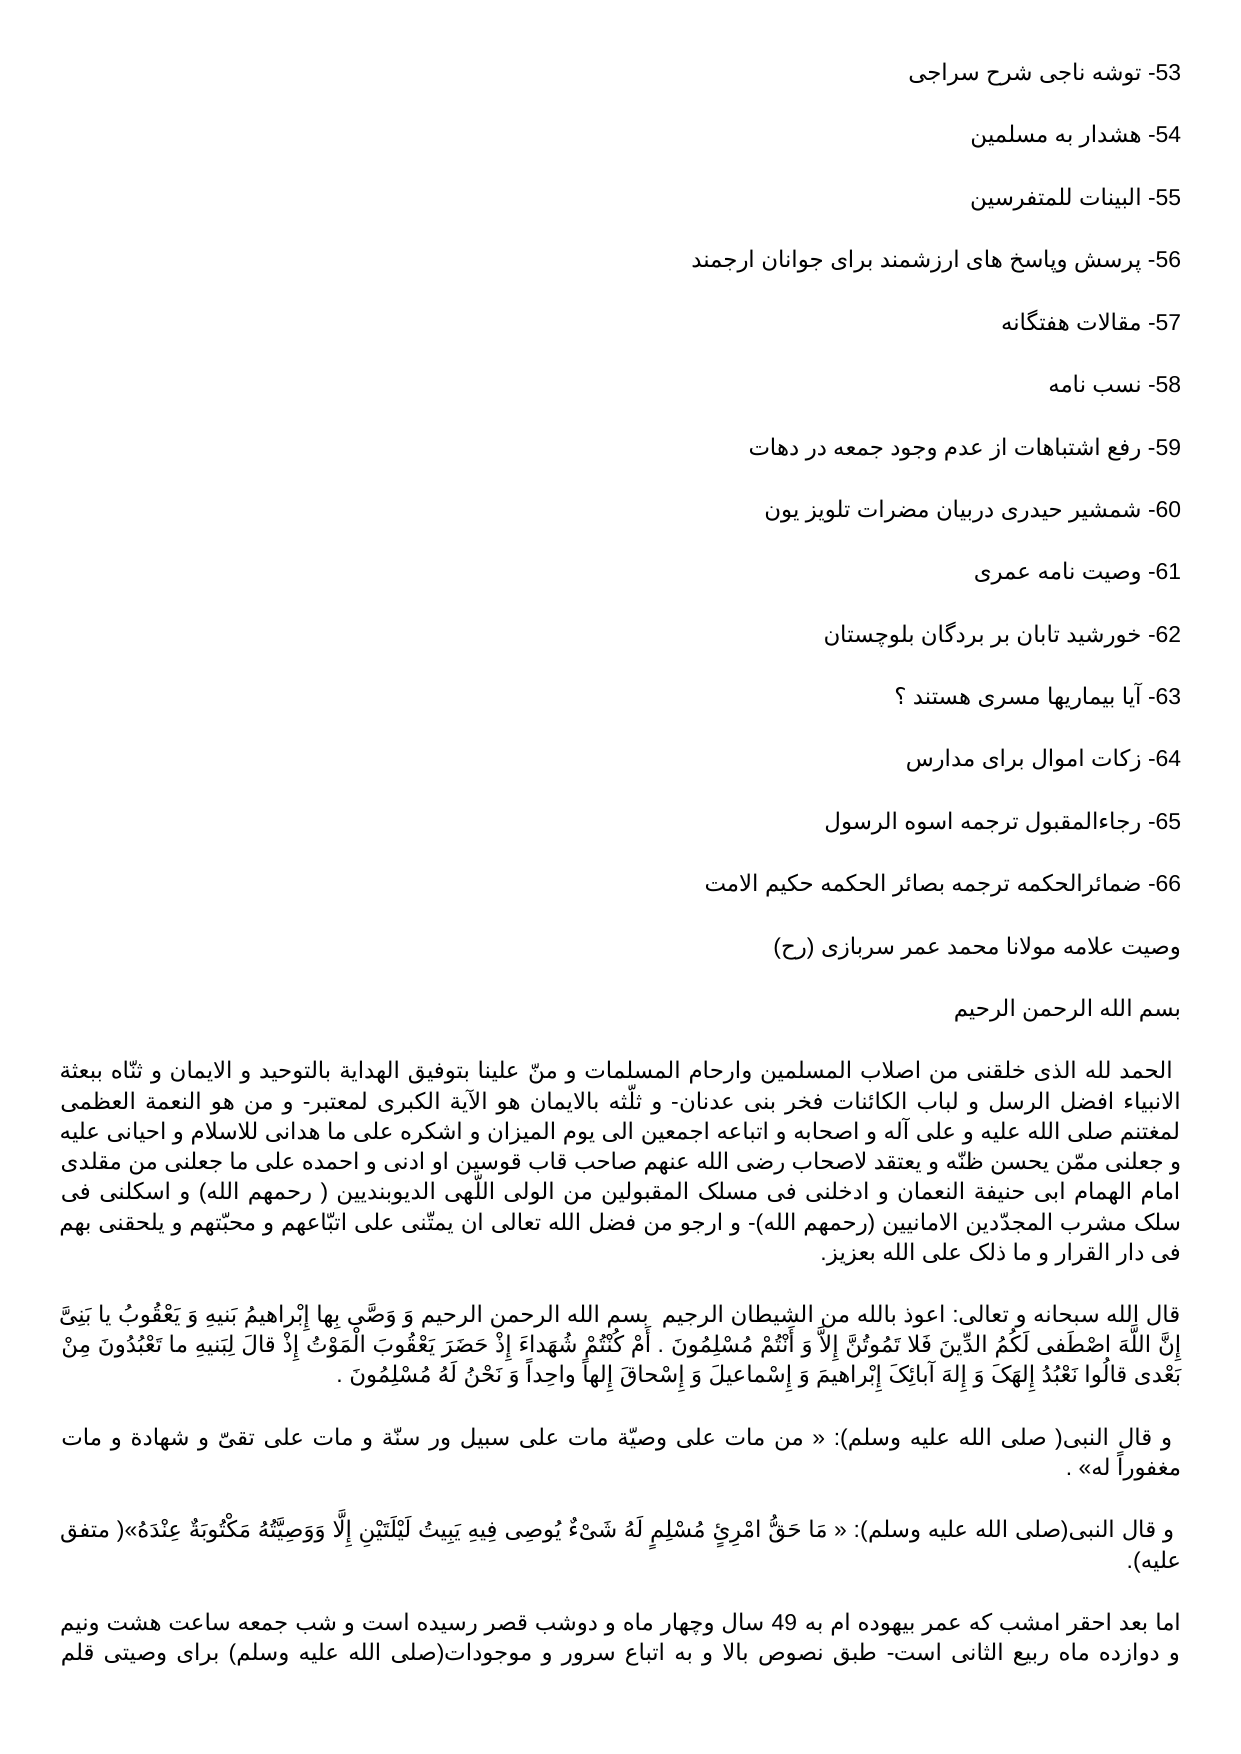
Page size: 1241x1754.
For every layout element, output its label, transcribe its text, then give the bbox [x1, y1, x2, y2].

text 53- توشه ناجی شرح سراجی [59, 59, 1181, 85]
text 54- هشدار به مسلمین [59, 121, 1181, 148]
text و قال النبی( صلی الله علیه وسلم): « من مات علی وصیّة مات علی سبیل ور سنّة و مات علی تقیّ و شهادة و مات مغفوراً له» . [59, 1424, 1181, 1480]
text بسم الله الرحمن الرحیم [59, 995, 1181, 1021]
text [59, 1609, 1181, 1666]
text قال الله سبحانه و تعالی: اعوذ بالله من الشیطان الرجیم بسم الله الرحمن الرحیم وَ وَصَّى بِها إِبْراهیمُ بَنیهِ وَ یَعْقُوبُ یا بَنِیَّ إِنَّ اللَّهَ اصْطَفى لَکُمُ الدِّینَ فَلا تَمُوتُنَّ إِلاَّ وَ أَنْتُمْ مُسْلِمُونَ . أَمْ کُنْتُمْ شُهَداءَ إِذْ حَضَرَ یَعْقُوبَ الْمَوْتُ إِذْ قالَ لِبَنیهِ ما تَعْبُدُونَ مِنْ بَعْدی قالُوا نَعْبُدُ إِلهَکَ وَ إِلهَ آبائِکَ إِبْراهیمَ وَ إِسْماعیلَ وَ إِسْحاقَ إِلهاً واحِداً وَ نَحْنُ لَهُ مُسْلِمُونَ . [59, 1301, 1181, 1388]
text 58- نسب نامه [59, 371, 1181, 397]
text 65- رجاءالمقبول ترجمه اسوه الرسول [59, 808, 1181, 834]
text 60- شمشیر حیدری دربیان مضرات تلویز یون [59, 496, 1181, 522]
text 59- رفع اشتباهات از عدم وجود جمعه در دهات [59, 433, 1181, 460]
text 56- پرسش وپاسخ های ارزشمند برای جوانان ارجمند [59, 246, 1181, 273]
text 62- خورشید تابان بر بردگان بلوچستان [59, 621, 1181, 647]
text وصیت علامه مولانا محمد عمر سربازی (رح) [59, 933, 1181, 959]
text 57- مقالات هفتگانه [59, 309, 1181, 335]
text 64- زکات اموال برای مدارس [59, 745, 1181, 772]
text 63- آیا بیماریها مسری هستند ؟ [59, 683, 1181, 709]
text و قال النبی(صلی الله علیه وسلم): « مَا حَقُّ امْرِئٍ مُسْلِمٍ لَهُ شَیْءٌ یُوصِی فِیهِ یَبِیتُ لَیْلَتَیْنِ إِلَّا وَوَصِیَّتُهُ مَکْتُوبَةٌ عِنْدَهُ»( متفق علیه). [59, 1516, 1181, 1573]
text الحمد لله الذی خلقنی من اصلاب المسلمین وارحام المسلمات و منّ علینا بتوفیق الهدایة بالتوحید و الایمان و ثنّاه ببعثة الانبیاء افضل الرسل و لباب الکائنات فخر بنی عدنان- و ثلّثه بالایمان هو الآیة الکبری لمعتبر- و من هو النعمة العظمی لمغتنم صلی الله علیه و علی آله و اصحابه و اتباعه اجمعین الی یوم المیزان و اشکره علی ما هدانی للاسلام و احیانی علیه و جعلنی ممّن یحسن ظنّه و یعتقد لاصحاب رضی الله عنهم صاحب قاب قوسین او ادنی و احمده علی ما جعلنی من مقلدی امام الهمام ابی حنیفة النعمان و ادخلنی فی مسلک المقبولین من الولی اللّهی الدیوبندیین ( رحمهم الله) و اسکلنی فی سلک مشرب المجدّدین الامانیین (رحمهم الله)- و ارجو من فضل الله تعالی ان یمتّنی علی اتبّاعهم و محبّتهم و یلحقنی بهم فی دار القرار و ما ذلک علی الله بعزیز. [59, 1057, 1181, 1265]
text 61- وصیت نامه عمری [59, 558, 1181, 584]
text 55- البینات للمتفرسین [59, 184, 1181, 210]
text 66- ضمائرالحکمه ترجمه بصائر الحکمه حکیم الامت [59, 870, 1181, 897]
